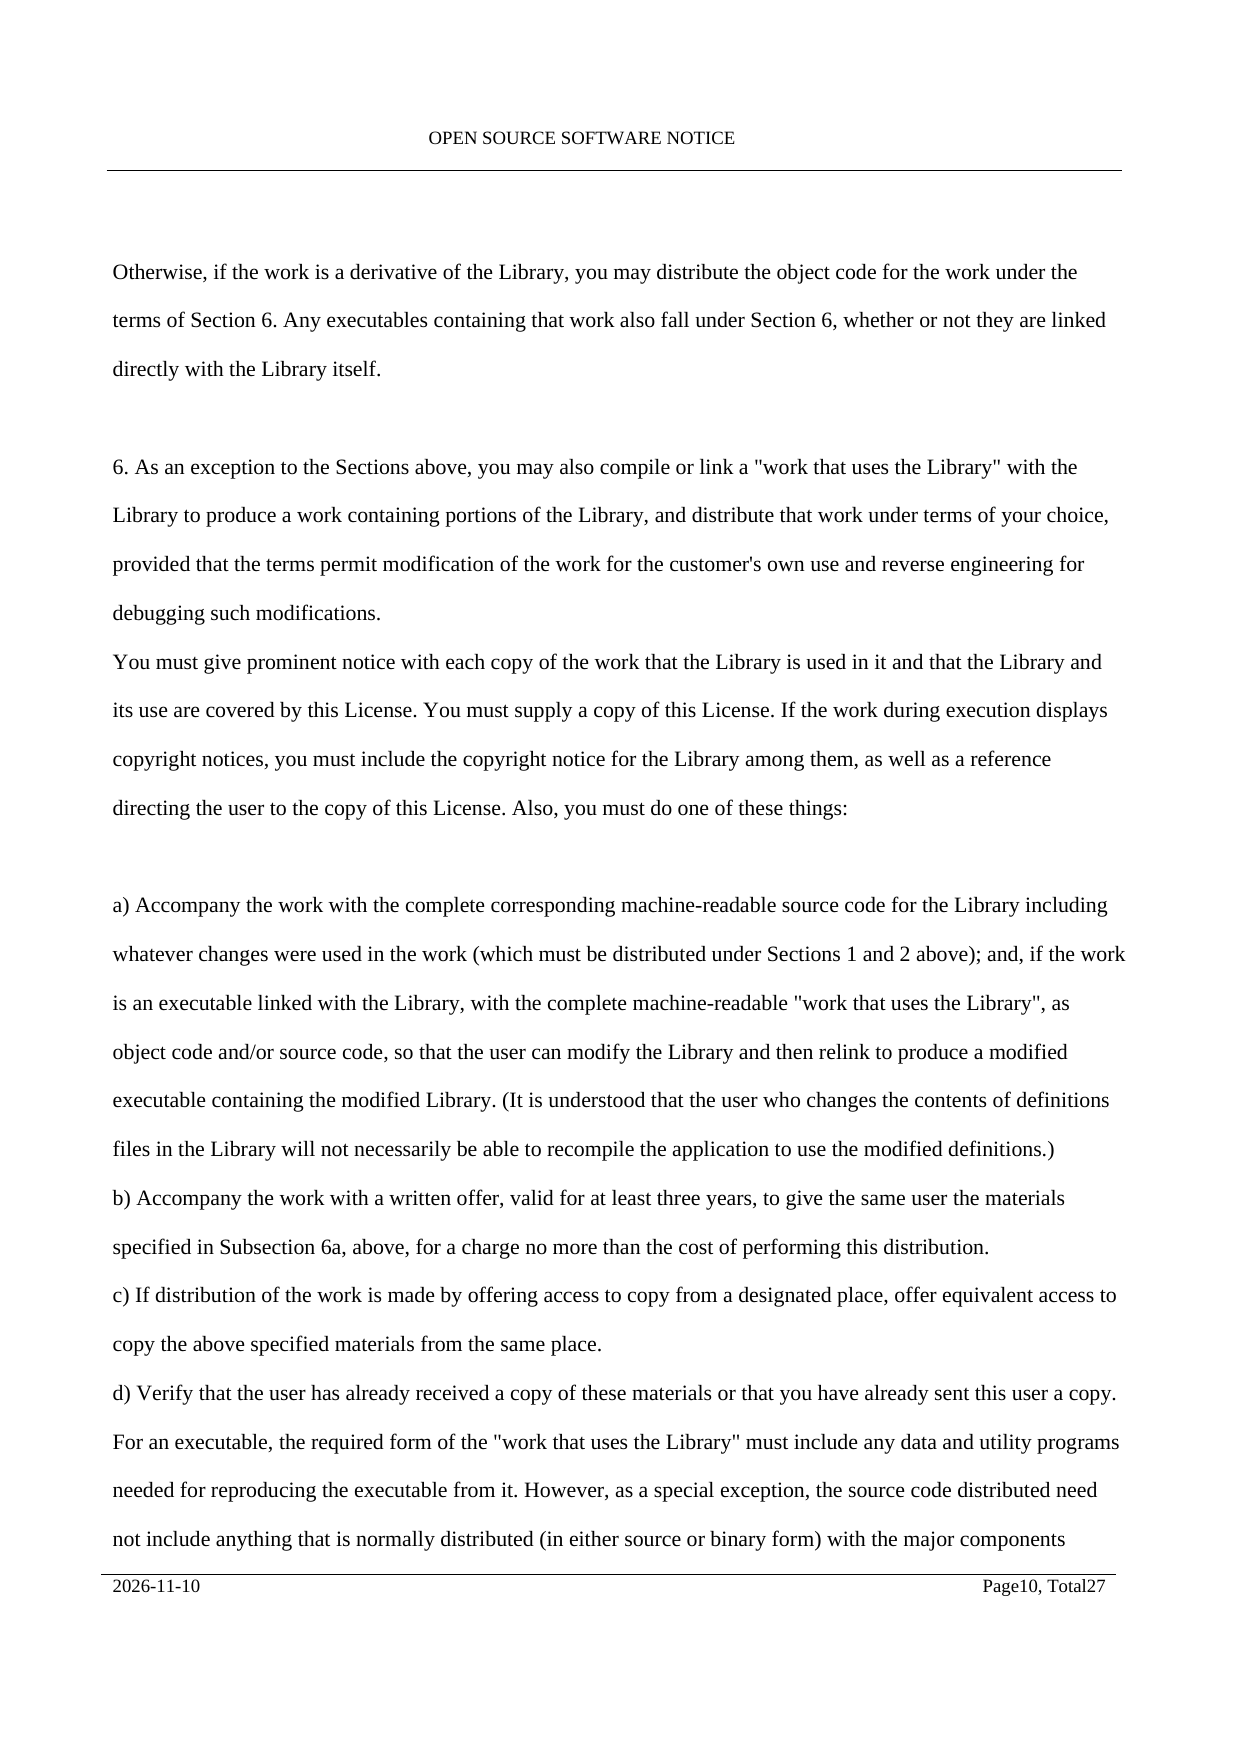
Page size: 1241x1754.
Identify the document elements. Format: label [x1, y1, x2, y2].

text [112, 206, 1128, 1555]
